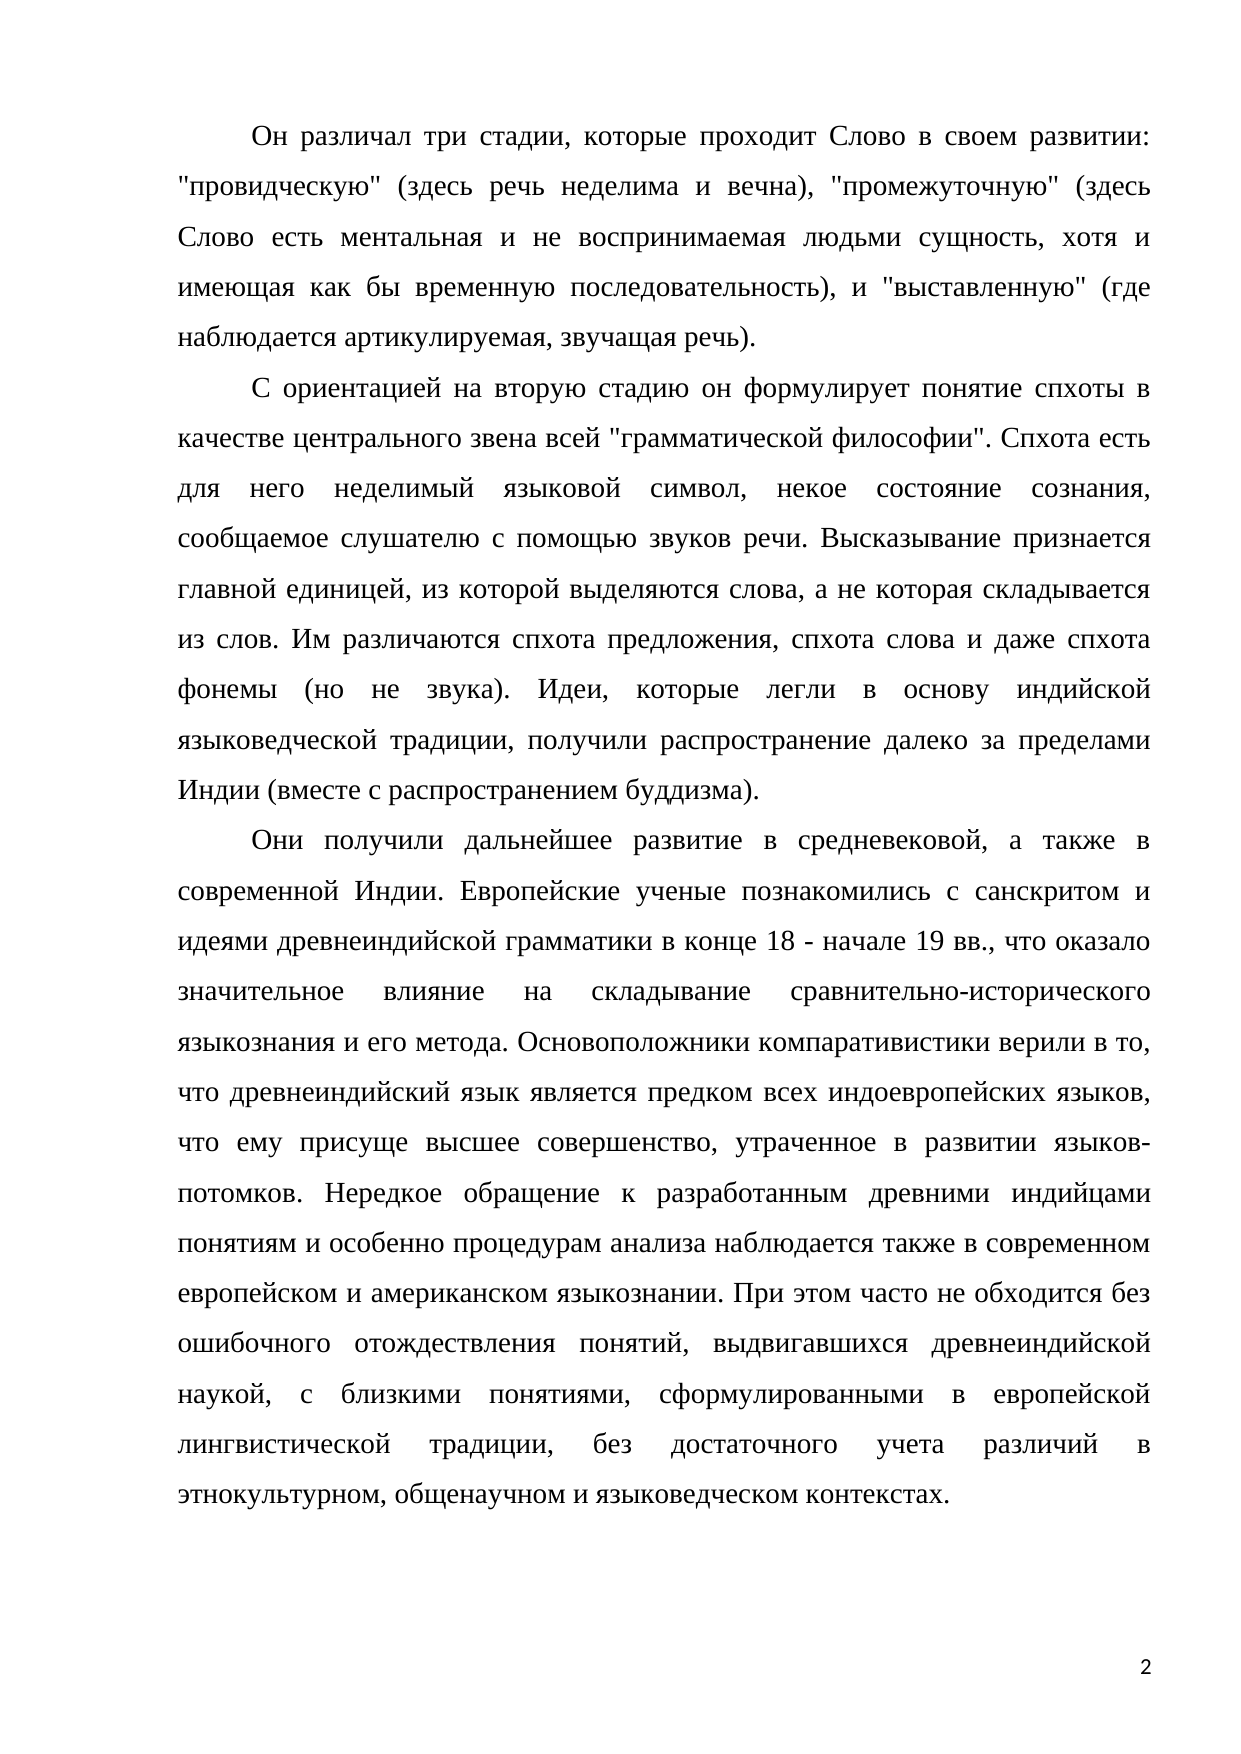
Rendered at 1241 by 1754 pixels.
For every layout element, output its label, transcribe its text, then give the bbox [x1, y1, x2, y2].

text Они получили дальнейшее развитие в средневековой, а также в современной Индии. Европейские ученые познакомились с санскритом и идеями древнеиндийской грамматики в конце 18 - начале 19 вв., что оказало значительное влияние на складывание сравнительно-исторического языкознания и его метода. Основоположники компаративистики верили в то, что древнеиндийский язык является предком всех индоевропейских языков, что ему присуще высшее совершенство, утраченное в развитии языков-потомков. Нередкое обращение к разработанным древними индийцами понятиям и особенно процедурам анализа наблюдается также в современном европейском и американском языкознании. При этом часто не обходится без ошибочного отождествления понятий, выдвигавшихся древнеиндийской наукой, с близкими понятиями, сформулированными в европейской лингвистической традиции, без достаточного учета различий в этнокультурном, общенаучном и языковедческом контекстах. [177, 822, 1152, 1510]
text Он различал три стадии, которые проходит Слово в своем развитии: "провидческую" (здесь речь неделима и вечна), "промежуточную" (здесь Слово есть ментальная и не воспринимаемая людьми сущность, хотя и имеющая как бы временную последовательность), и "выставленную" (где наблюдается артикулируемая, звучащая речь). [177, 118, 1152, 353]
text С ориентацией на вторую стадию он формулирует понятие спхоты в качестве центрального звена всей "грамматической философии". Спхота есть для него неделимый языковой символ, некое состояние сознания, сообщаемое слушателю с помощью звуков речи. Высказывание признается главной единицей, из которой выделяются слова, а не которая складывается из слов. Им различаются спхота предложения, спхота слова и даже спхота фонемы (но не звука). Идеи, которые легли в основу индийской языковедческой традиции, получили распространение далеко за пределами Индии (вместе с распространением буддизма). [177, 370, 1152, 806]
